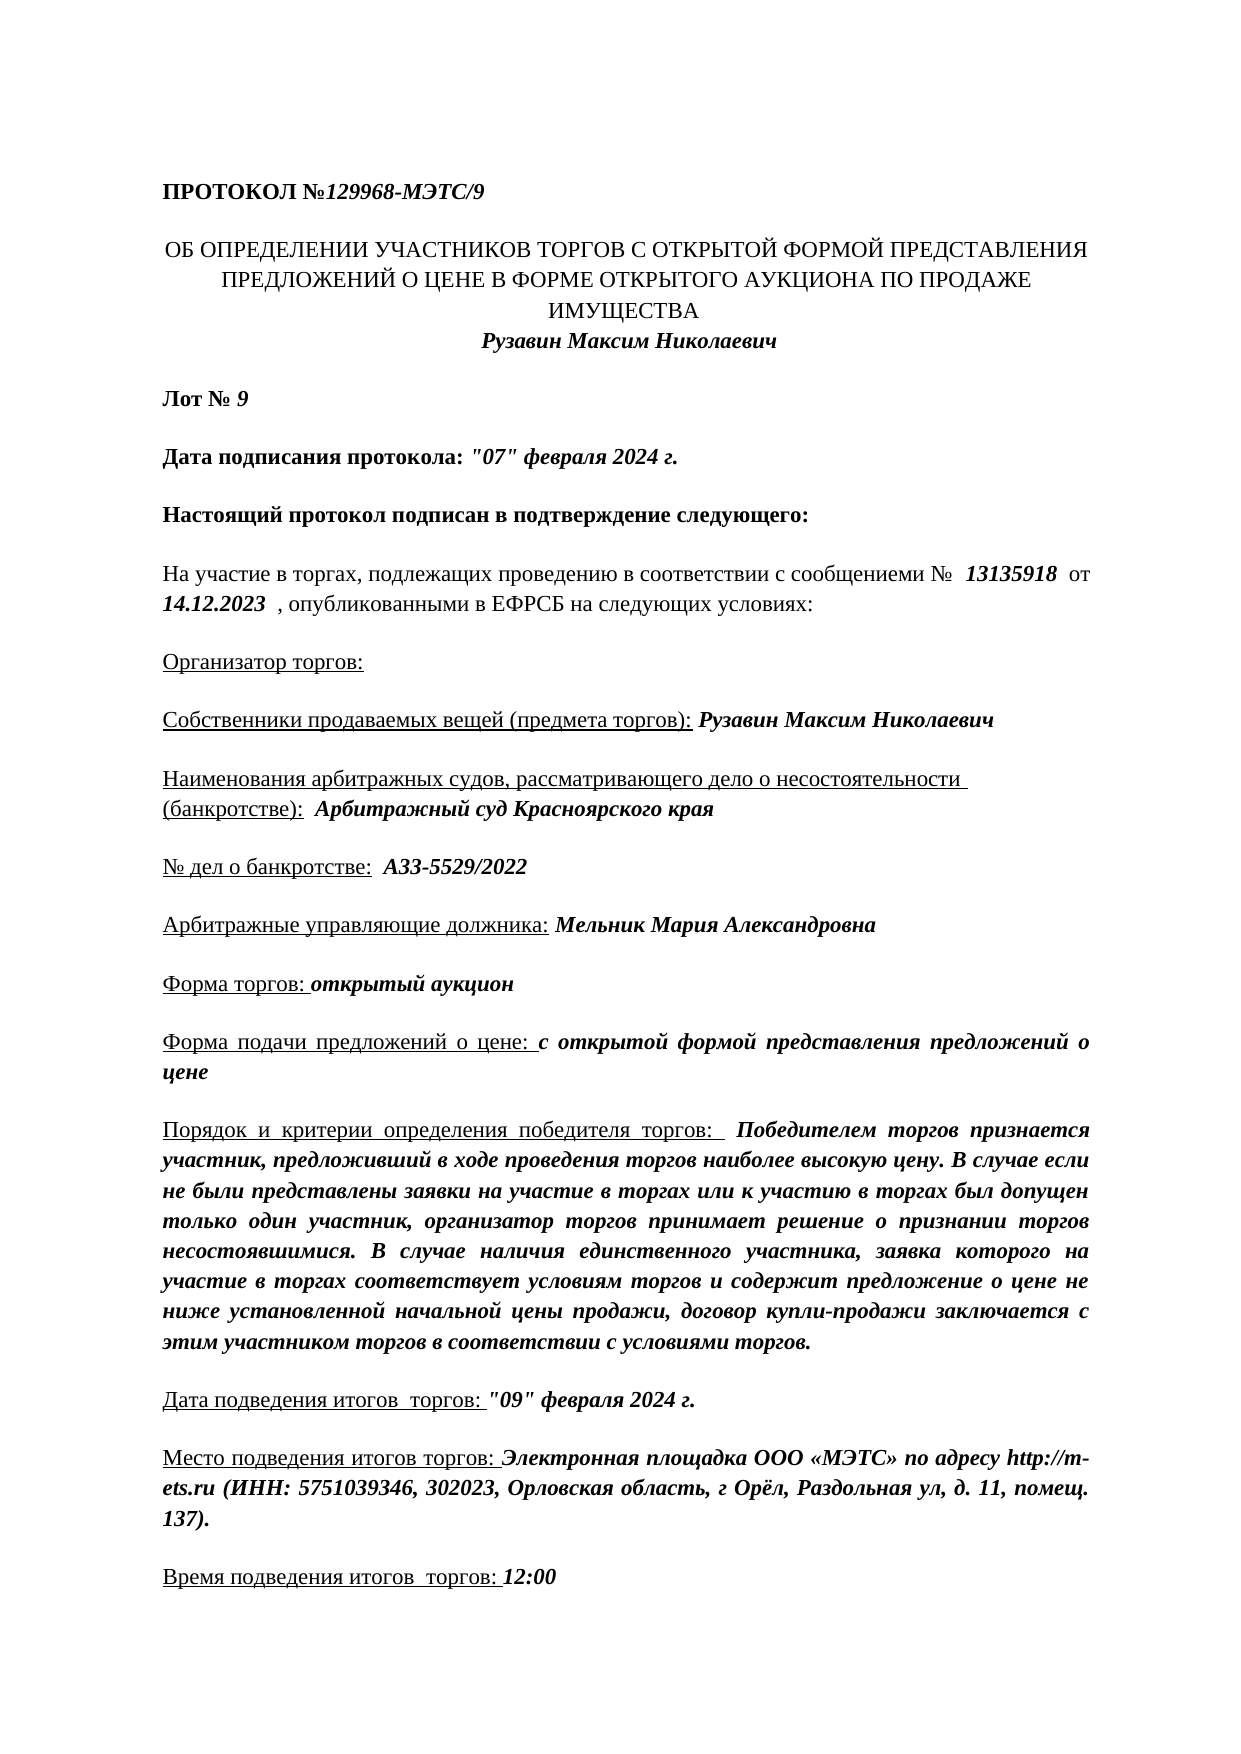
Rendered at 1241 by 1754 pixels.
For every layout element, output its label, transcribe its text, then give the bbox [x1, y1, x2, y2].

text Дата подведения итогов торгов: "09" февраля 2024 г. [162, 1386, 1090, 1412]
text Время подведения итогов торгов: 12:00 [162, 1563, 1090, 1589]
text Настоящий протокол подписан в подтверждение следующего: [162, 502, 1090, 528]
text Организатор торгов: [162, 648, 1090, 674]
text Форма подачи предложений о цене: с открытой формой представления предложений о цене [162, 1028, 1090, 1084]
text На участие в торгах, подлежащих проведению в соответствии с сообщениеми № 13135918 от 14.12.2023 , опубликованными в ЕФРСБ на следующих условиях: [162, 560, 1090, 616]
text Наименования арбитражных судов, рассматривающего дело о несостоятельности (банкротстве): Арбитражный суд Красноярского края [162, 765, 1090, 821]
text Форма торгов: открытый аукцион [162, 969, 1090, 996]
text ПРОТОКОЛ №129968-МЭТС/9 [162, 178, 1090, 204]
text Арбитражные управляющие должника: Мельник Мария Александровна [162, 911, 1090, 938]
text Место подведения итогов торгов: Электронная площадка ООО «МЭТС» по адресу http://m-ets.ru (ИНН: 5751039346, 302023, Орловская область, г Орёл, Раздольная ул, д. 11, помещ. 137). [162, 1444, 1090, 1531]
text Собственники продаваемых вещей (предмета торгов): Рузавин Максим Николаевич [162, 706, 1090, 733]
text Порядок и критерии определения победителя торгов: Победителем торгов признается участник, предложивший в ходе проведения торгов наиболее высокую цену. В случае если не были представлены заявки на участие в торгах или к участию в торгах был допущен только один участник, организатор торгов принимает решение о признании торгов несостоявшимися. В случае наличия единственного участника, заявка которого на участие в торгах соответствует условиям торгов и содержит предложение о цене не ниже установленной начальной цены продажи, договор купли-продажи заключается с этим участником торгов в соответствии с условиями торгов. [162, 1116, 1090, 1354]
text № дел о банкротстве: А33-5529/2022 [162, 853, 1090, 879]
text ОБ ОПРЕДЕЛЕНИИ УЧАСТНИКОВ ТОРГОВ С ОТКРЫТОЙ ФОРМОЙ ПРЕДСТАВЛЕНИЯ ПРЕДЛОЖЕНИЙ О ЦЕНЕ В ФОРМЕ ОТКРЫТОГО АУКЦИОНА ПО ПРОДАЖЕ ИМУЩЕСТВА Рузавин Максим Николаевич [162, 236, 1090, 353]
text Лот № 9 [162, 385, 1090, 411]
text Дата подписания протокола: "07" февраля 2024 г. [162, 443, 1090, 470]
